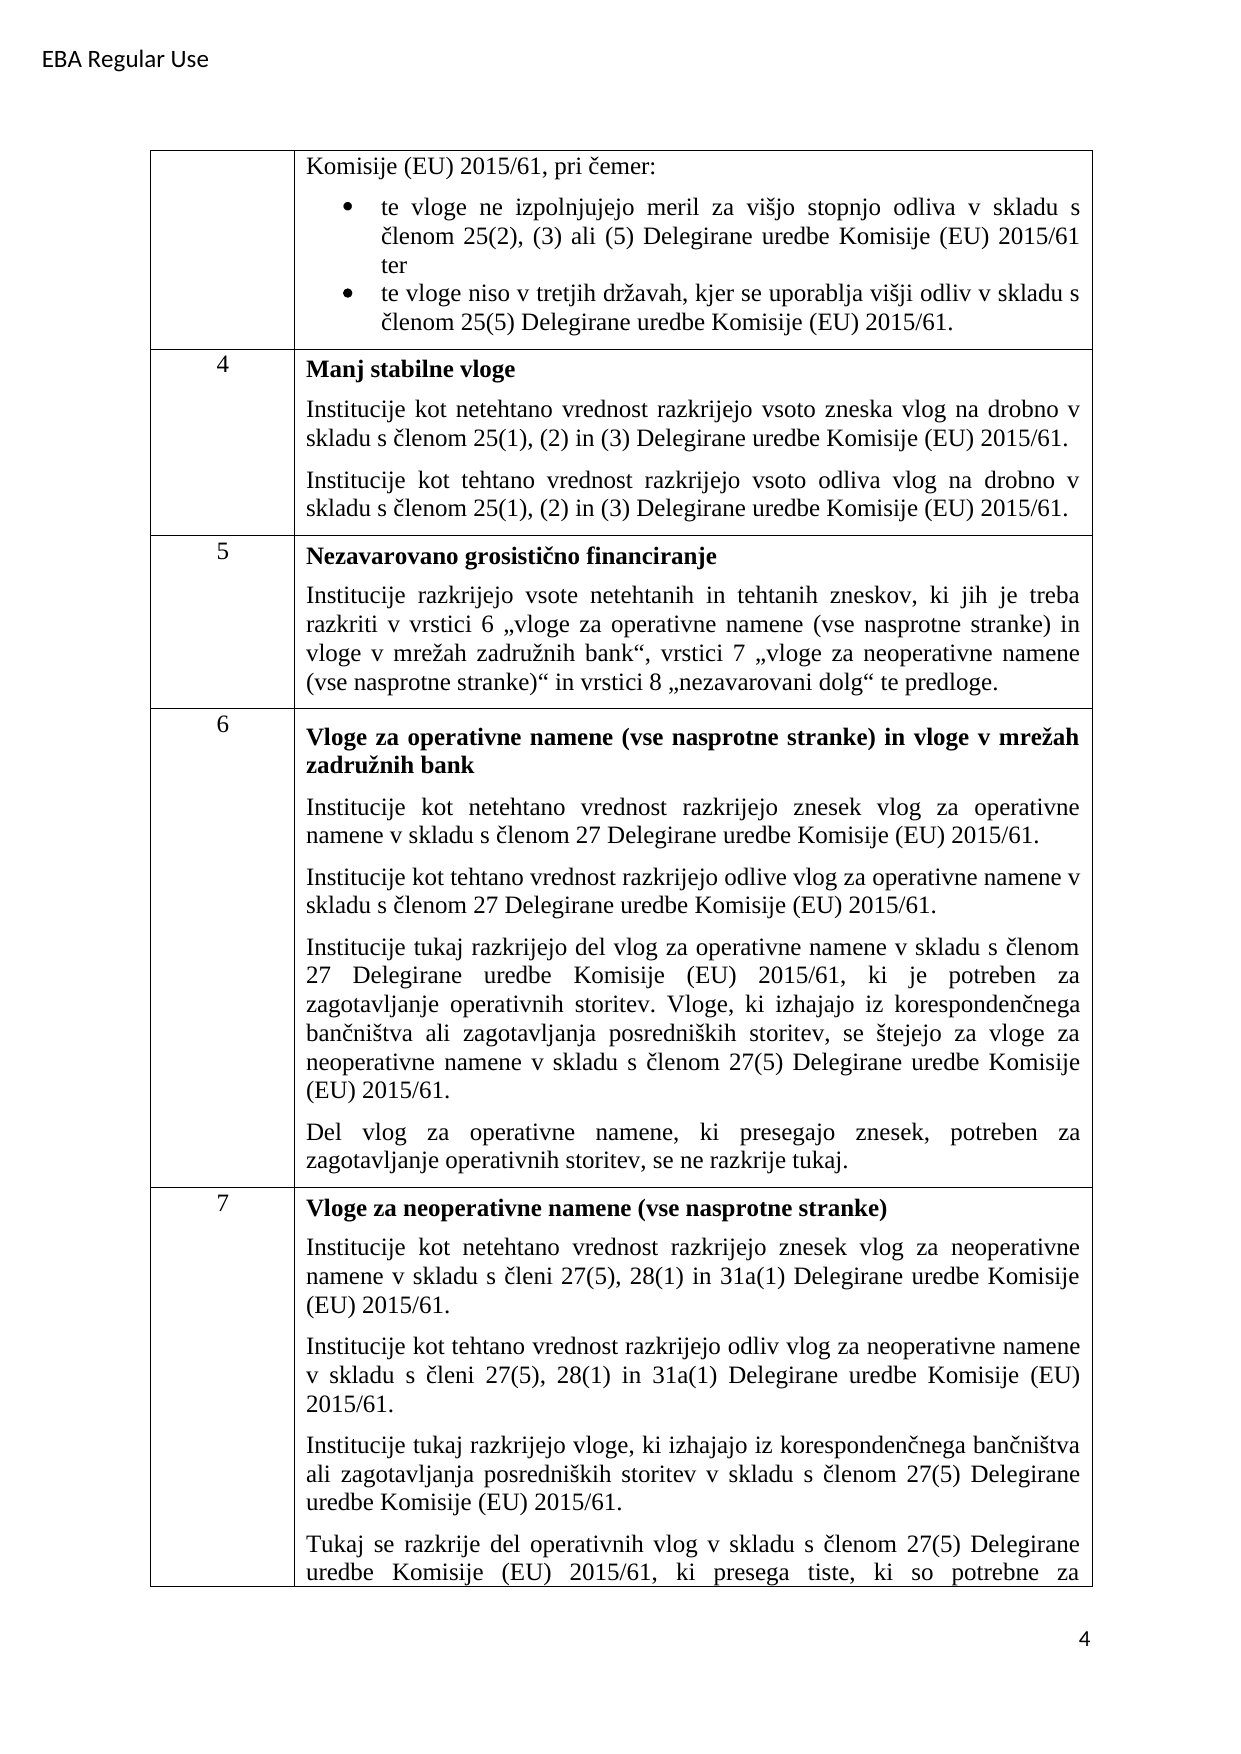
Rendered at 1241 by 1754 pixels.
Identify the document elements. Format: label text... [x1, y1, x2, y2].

table_cell Nezavarovano grosistično financiranje Institucije razkrijejo vsote netehtanih in tehtanih zneskov, ki jih je treba razkriti v vrstici 6 „vloge za operativne namene (vse nasprotne stranke) in vloge v mrežah zadružnih bank“, vrstici 7 „vloge za neoperativne namene (vse nasprotne stranke)“ in vrstici 8 „nezavarovani dolg“ te predloge. [295, 536, 1092, 708]
table_cell 5 [151, 536, 294, 708]
table_cell Vloge za operativne namene (vse nasprotne stranke) in vloge v mrežah zadružnih bank Institucije kot netehtano vrednost razkrijejo znesek vlog za operativne namene v skladu s členom 27 Delegirane uredbe Komisije (EU) 2015/61. Institucije kot tehtano vrednost razkrijejo odlive vlog za operativne namene v skladu s členom 27 Delegirane uredbe Komisije (EU) 2015/61. Institucije tukaj razkrijejo del vlog za operativne namene v skladu s členom 27 Delegirane uredbe Komisije (EU) 2015/61, ki je potreben za zagotavljanje operativnih storitev. Vloge, ki izhajajo iz korespondenčnega bančništva ali zagotavljanja posredniških storitev, se štejejo za vloge za neoperativne namene v skladu s členom 27(5) Delegirane uredbe Komisije (EU) 2015/61. Del vlog za operativne namene, ki presegajo znesek, potreben za zagotavljanje operativnih storitev, se ne razkrije tukaj. [295, 709, 1092, 1187]
table_cell 7 [151, 1188, 294, 1586]
table_cell 3 [151, 151, 294, 348]
table_cell 6 [151, 709, 294, 1187]
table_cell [295, 1188, 1092, 1586]
table_cell Manj stabilne vloge Institucije kot netehtano vrednost razkrijejo vsoto zneska vlog na drobno v skladu s členom 25(1), (2) in (3) Delegirane uredbe Komisije (EU) 2015/61. Institucije kot tehtano vrednost razkrijejo vsoto odliva vlog na drobno v skladu s členom 25(1), (2) in (3) Delegirane uredbe Komisije (EU) 2015/61. [295, 350, 1092, 535]
table_cell 4 [151, 350, 294, 535]
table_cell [295, 151, 1092, 348]
